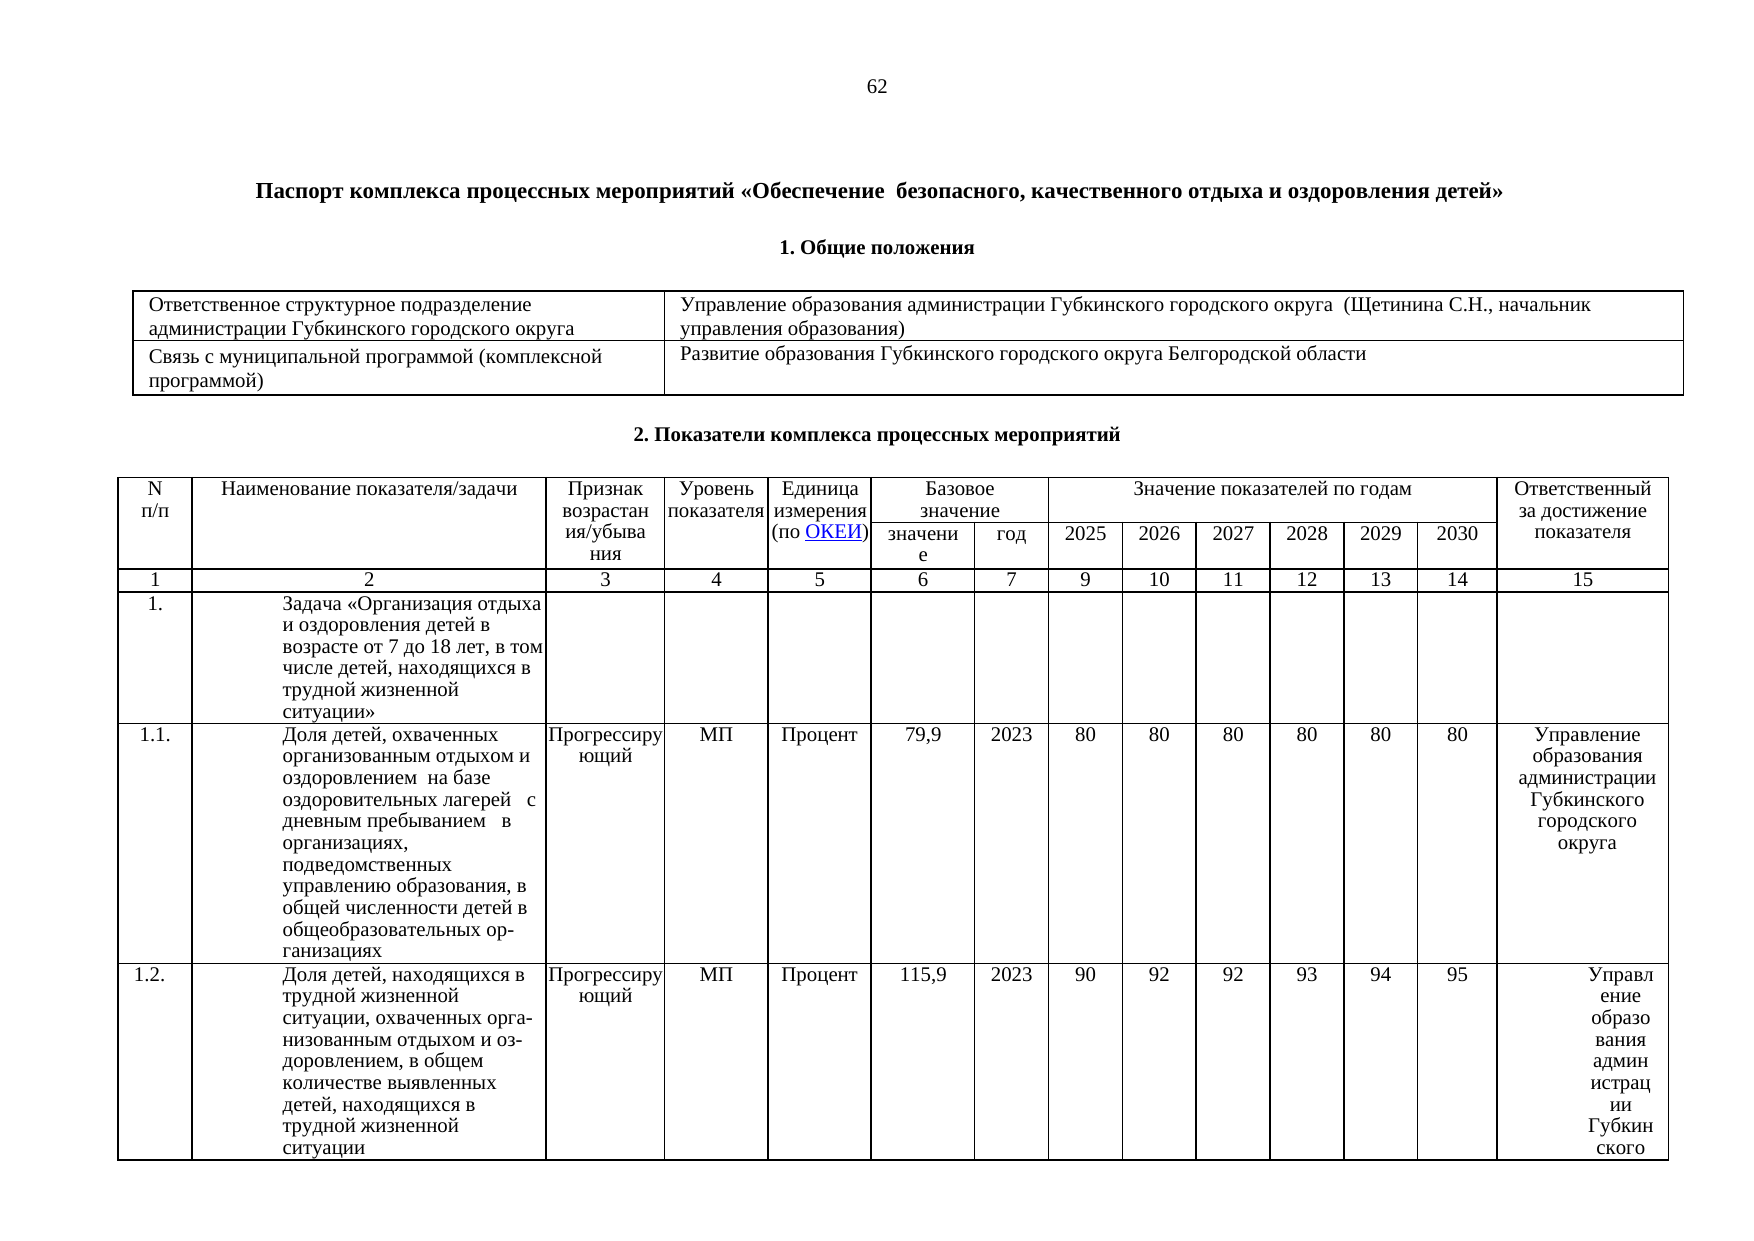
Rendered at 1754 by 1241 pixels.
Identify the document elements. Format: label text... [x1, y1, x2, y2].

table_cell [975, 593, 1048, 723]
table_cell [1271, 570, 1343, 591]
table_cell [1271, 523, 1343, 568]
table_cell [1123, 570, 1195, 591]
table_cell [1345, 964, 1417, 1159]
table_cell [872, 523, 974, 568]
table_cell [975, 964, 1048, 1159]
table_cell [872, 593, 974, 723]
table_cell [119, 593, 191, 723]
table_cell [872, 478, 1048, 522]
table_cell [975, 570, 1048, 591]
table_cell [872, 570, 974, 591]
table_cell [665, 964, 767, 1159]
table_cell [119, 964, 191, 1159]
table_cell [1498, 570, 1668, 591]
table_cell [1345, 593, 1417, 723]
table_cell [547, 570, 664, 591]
subtitle 1. Общие положения [118, 203, 1636, 290]
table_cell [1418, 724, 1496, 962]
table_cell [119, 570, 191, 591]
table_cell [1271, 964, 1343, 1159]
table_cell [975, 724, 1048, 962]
subtitle Паспорт комплекса процессных мероприятий «Обеспечение безопасного, качественного отдыха и оздоровления детей» [118, 177, 1636, 203]
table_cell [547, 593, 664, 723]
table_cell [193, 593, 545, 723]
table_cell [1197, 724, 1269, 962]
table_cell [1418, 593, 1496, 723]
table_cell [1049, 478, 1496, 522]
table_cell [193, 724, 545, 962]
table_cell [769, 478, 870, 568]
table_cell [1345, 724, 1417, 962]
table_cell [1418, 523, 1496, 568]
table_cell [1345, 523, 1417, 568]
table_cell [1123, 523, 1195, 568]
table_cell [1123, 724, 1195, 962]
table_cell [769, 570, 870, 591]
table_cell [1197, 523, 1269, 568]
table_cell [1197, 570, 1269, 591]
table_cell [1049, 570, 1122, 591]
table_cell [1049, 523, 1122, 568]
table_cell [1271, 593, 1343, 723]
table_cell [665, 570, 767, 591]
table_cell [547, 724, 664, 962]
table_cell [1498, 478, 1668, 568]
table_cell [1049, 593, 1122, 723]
subtitle 2. Показатели комплекса процессных мероприятий [118, 396, 1636, 446]
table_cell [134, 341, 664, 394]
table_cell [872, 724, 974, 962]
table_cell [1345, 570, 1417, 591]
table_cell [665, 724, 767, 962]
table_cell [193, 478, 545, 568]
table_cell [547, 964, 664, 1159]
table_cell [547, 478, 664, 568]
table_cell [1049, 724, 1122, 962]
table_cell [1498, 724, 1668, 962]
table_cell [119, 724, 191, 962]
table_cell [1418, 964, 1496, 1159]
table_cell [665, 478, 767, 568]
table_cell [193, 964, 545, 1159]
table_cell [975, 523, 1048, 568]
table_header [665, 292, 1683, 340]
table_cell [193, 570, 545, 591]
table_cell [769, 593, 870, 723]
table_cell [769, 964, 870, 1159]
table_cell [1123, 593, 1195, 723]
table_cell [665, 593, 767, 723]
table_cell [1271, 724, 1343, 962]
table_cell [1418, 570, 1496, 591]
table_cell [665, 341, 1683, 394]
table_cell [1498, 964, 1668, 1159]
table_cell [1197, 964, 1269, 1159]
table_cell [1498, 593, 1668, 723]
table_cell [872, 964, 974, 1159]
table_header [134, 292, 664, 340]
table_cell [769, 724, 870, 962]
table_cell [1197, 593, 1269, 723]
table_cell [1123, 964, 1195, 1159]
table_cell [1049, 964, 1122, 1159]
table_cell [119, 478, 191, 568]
